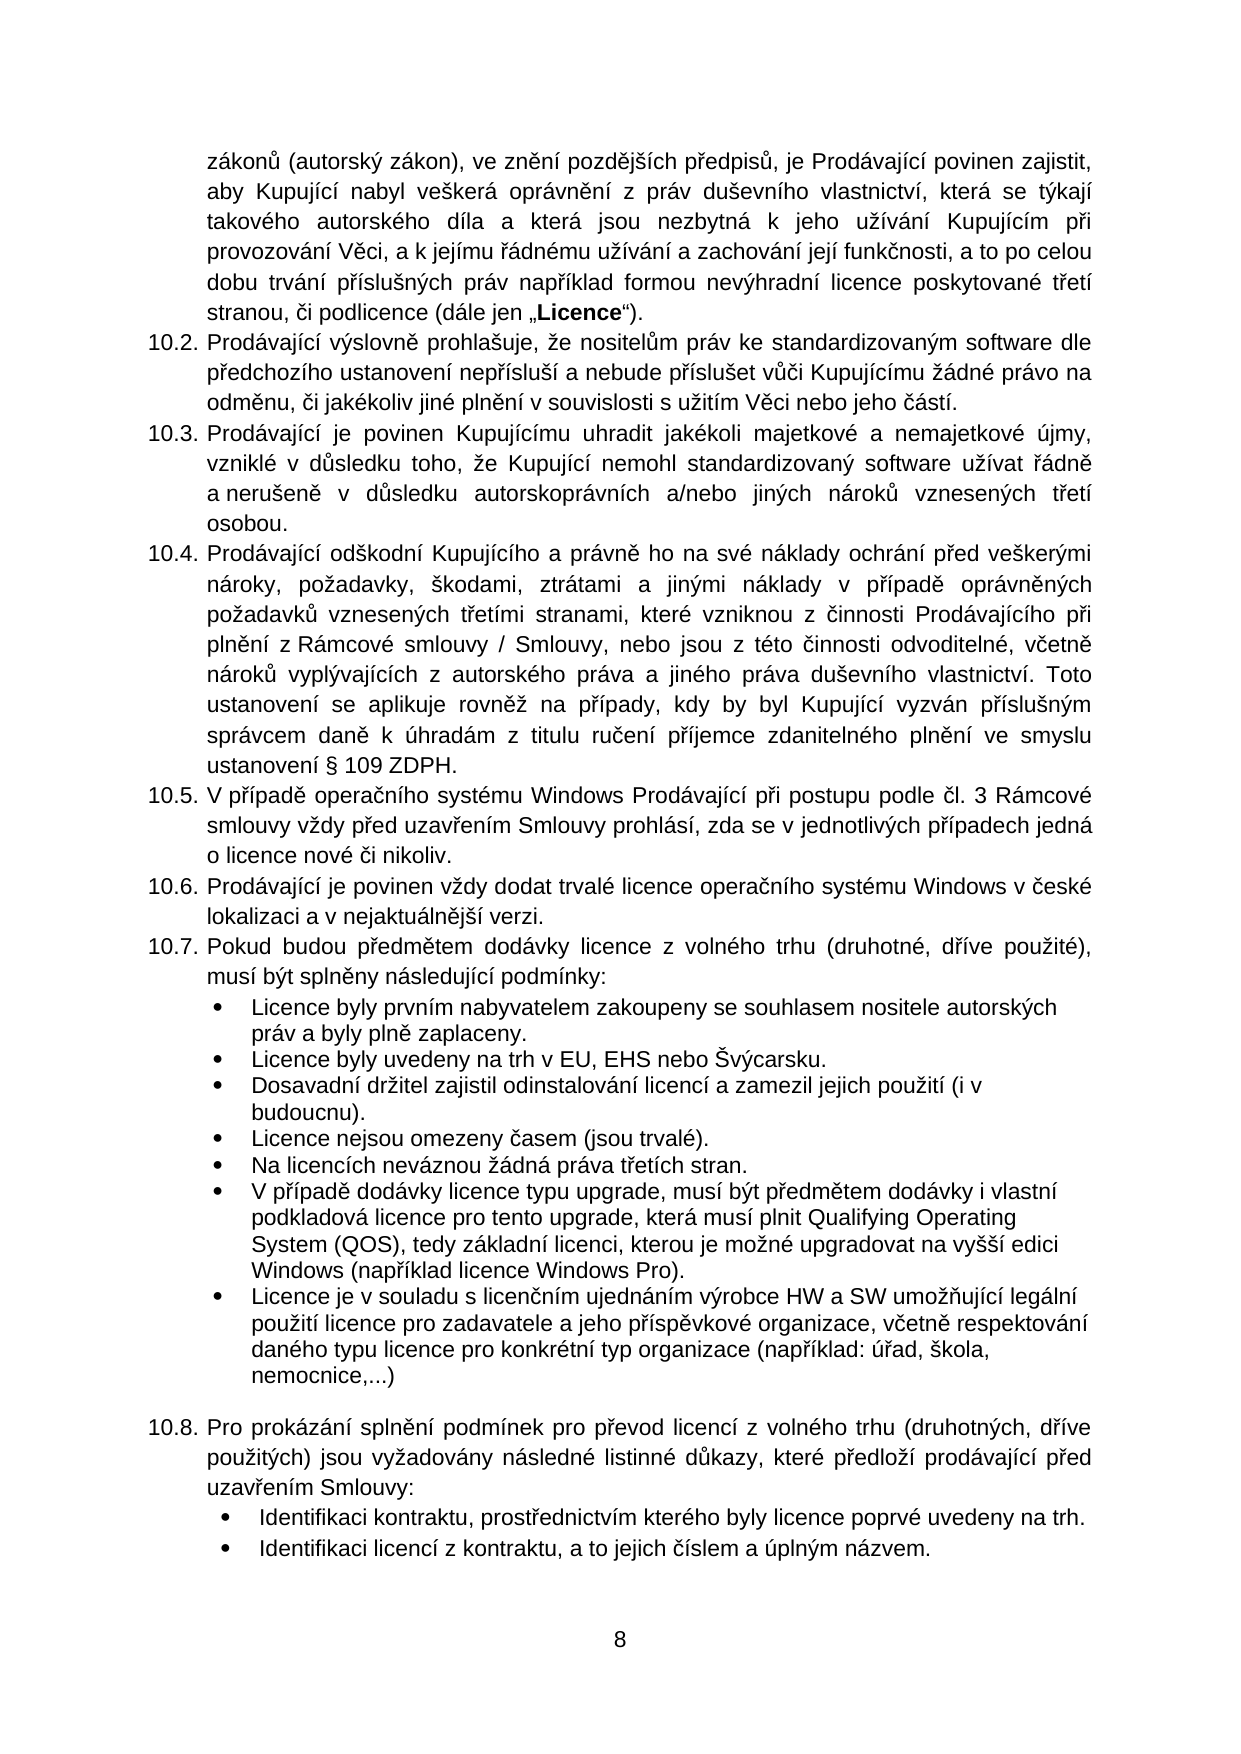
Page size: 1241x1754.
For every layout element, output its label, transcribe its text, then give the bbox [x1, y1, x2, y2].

list Licence byly uvedeny na trh v EU, EHS nebo Švýcarsku. [213, 1046, 1093, 1072]
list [148, 148, 1093, 325]
list Identifikaci kontraktu, prostřednictvím kterého byly licence poprvé uvedeny na trh. [221, 1504, 1093, 1531]
list Licence je v souladu s licenčním ujednáním výrobce HW a SW umožňující legální použití licence pro zadavatele a jeho příspěvkové organizace, včetně respektování daného typu licence pro konkrétní typ organizace (například: úřad, škola, nemocnice,...) [213, 1283, 1093, 1389]
list Prodávající odškodní Kupujícího a právně ho na své náklady ochrání před veškerými nároky, požadavky, škodami, ztrátami a jinými náklady v případě oprávněných požadavků vznesených třetími stranami, které vzniknou z činnosti Prodávajícího při plnění z Rámcové smlouvy / Smlouvy, nebo jsou z této činnosti odvoditelné, včetně nároků vyplývajících z autorského práva a jiného práva duševního vlastnictví. Toto ustanovení se aplikuje rovněž na případy, kdy by byl Kupující vyzván příslušným správcem daně k úhradám z titulu ručení příjemce zdanitelného plnění ve smyslu ustanovení § 109 ZDPH. [148, 540, 1093, 778]
list Pro prokázání splnění podmínek pro převod licencí z volného trhu (druhotných, dříve použitých) jsou vyžadovány následné listinné důkazy, které předloží prodávající před uzavřením Smlouvy: [148, 1414, 1093, 1501]
list Licence nejsou omezeny časem (jsou trvalé). [213, 1125, 1093, 1152]
list Licence byly prvním nabyvatelem zakoupeny se souhlasem nositele autorských práv a byly plně zaplaceny. [213, 993, 1093, 1046]
list Prodávající je povinen Kupujícímu uhradit jakékoli majetkové a nemajetkové újmy, vzniklé v důsledku toho, že Kupující nemohl standardizovaný software užívat řádně a nerušeně v důsledku autorskoprávních a/nebo jiných nároků vznesených třetí osobou. [148, 419, 1093, 536]
list Prodávající výslovně prohlašuje, že nositelům práv ke standardizovaným software dle předchozího ustanovení nepřísluší a nebude příslušet vůči Kupujícímu žádné právo na odměnu, či jakékoliv jiné plnění v souvislosti s užitím Věci nebo jeho částí. [148, 329, 1093, 416]
list Identifikaci licencí z kontraktu, a to jejich číslem a úplným názvem. [221, 1534, 1093, 1561]
list Pokud budou předmětem dodávky licence z volného trhu (druhotné, dříve použité), musí být splněny následující podmínky: [148, 933, 1093, 989]
list Na licencích neváznou žádná práva třetích stran. [213, 1152, 1093, 1178]
list Dosavadní držitel zajistil odinstalování licencí a zamezil jejich použití (i v budoucnu). [213, 1072, 1093, 1125]
list V případě operačního systému Windows Prodávající při postupu podle čl. 3 Rámcové smlouvy vždy před uzavřením Smlouvy prohlásí, zda se v jednotlivých případech jedná o licence nové či nikoliv. [148, 782, 1093, 869]
list Prodávající je povinen vždy dodat trvalé licence operačního systému Windows v české lokalizaci a v nejaktuálnější verzi. [148, 873, 1093, 929]
list V případě dodávky licence typu upgrade, musí být předmětem dodávky i vlastní podkladová licence pro tento upgrade, která musí plnit Qualifying Operating System (QOS), tedy základní licenci, kterou je možné upgradovat na vyšší edici Windows (například licence Windows Pro). [213, 1178, 1093, 1283]
